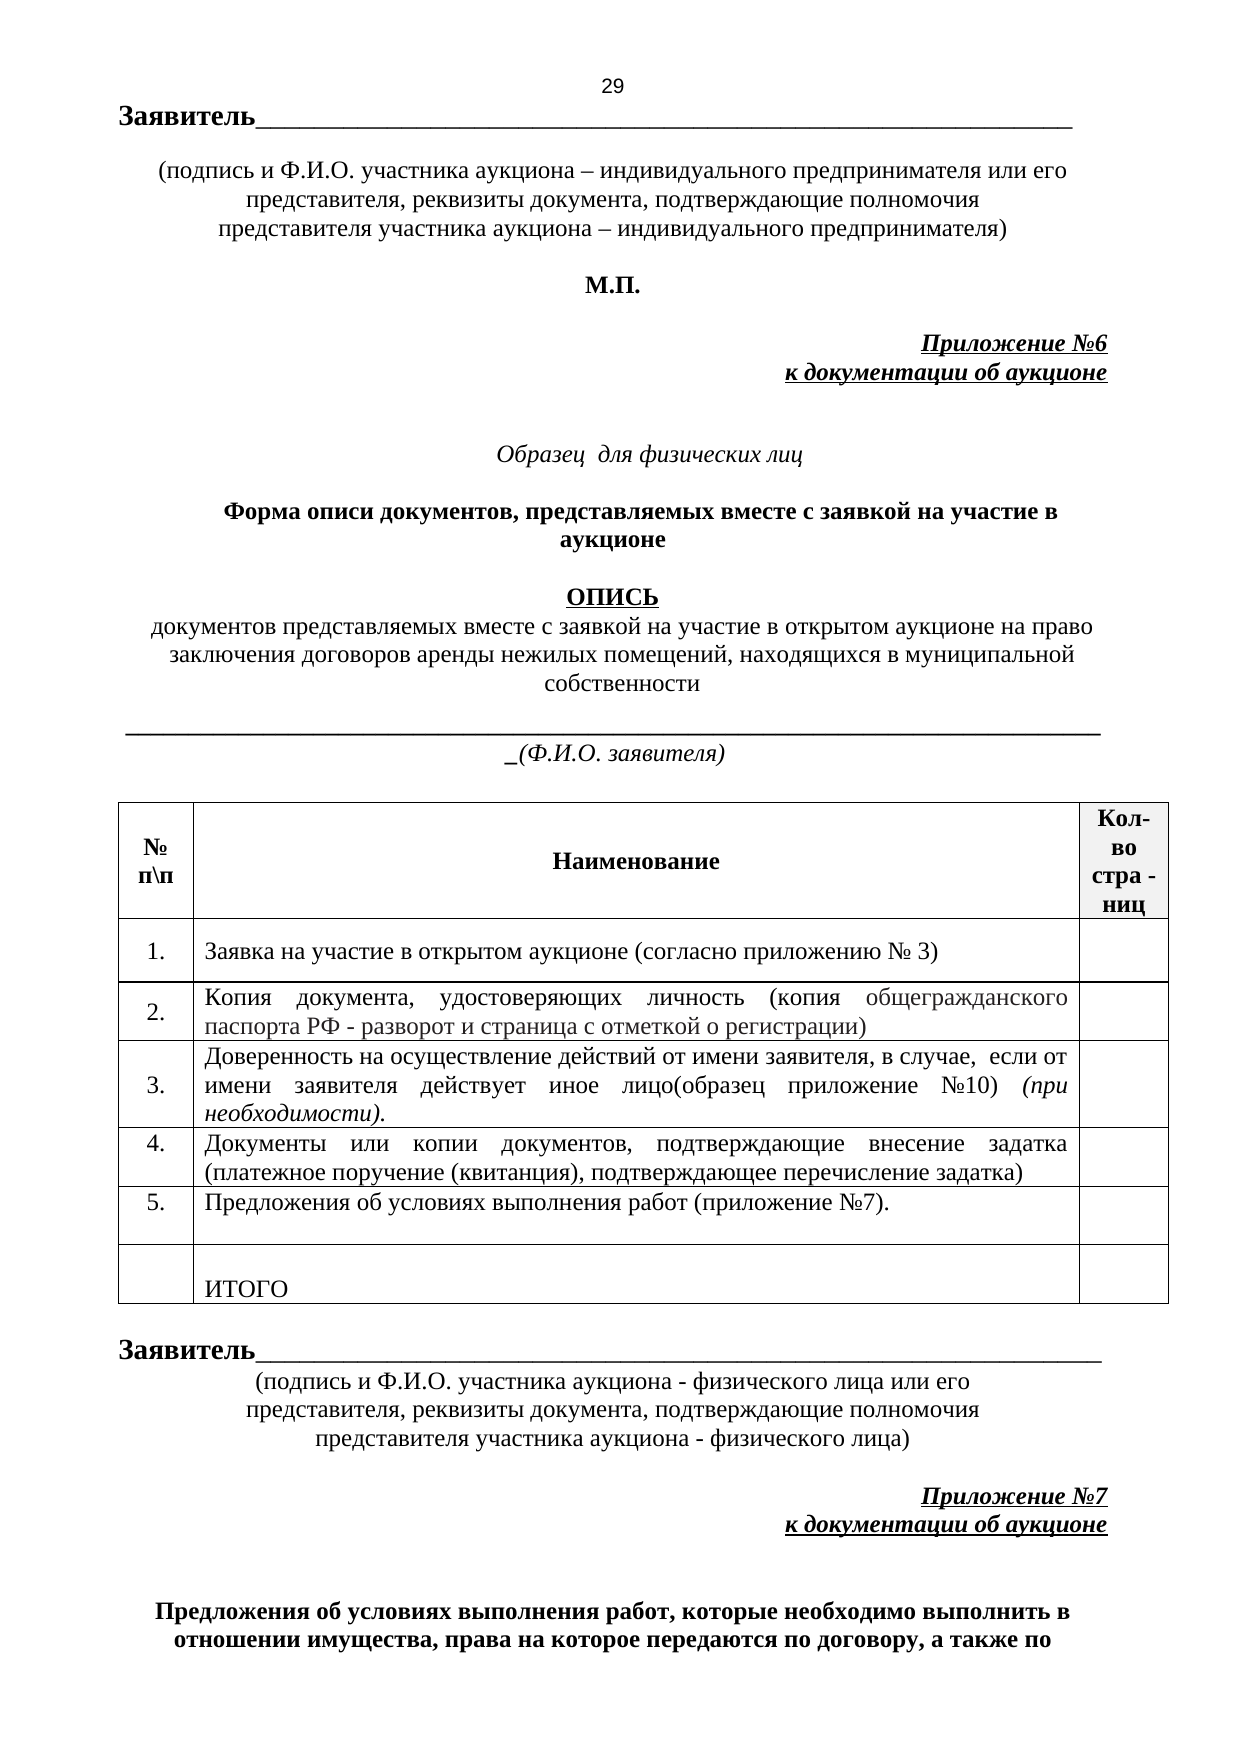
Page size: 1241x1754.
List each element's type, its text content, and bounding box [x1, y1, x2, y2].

text Заявитель__________________________________________________________ [118, 1332, 1107, 1366]
table_cell [1080, 1245, 1168, 1302]
table_cell [1080, 919, 1168, 981]
table_cell [1080, 1041, 1168, 1127]
table_cell 1. [119, 919, 193, 981]
table_cell [119, 1245, 193, 1302]
table_cell 4. [119, 1128, 193, 1186]
text представителя участника аукциона - физического лица) [118, 1423, 1107, 1452]
table_cell ИТОГО [194, 1245, 1079, 1302]
subtitle Образец для физических лиц [118, 439, 1107, 468]
table_cell [1080, 1128, 1168, 1186]
text к документации об аукционе [118, 1509, 1107, 1538]
text Форма описи документов, представляемых вместе с заявкой на участие в аукционе [118, 496, 1107, 553]
text Приложение №6 [118, 328, 1107, 357]
text ОПИСЬ [118, 582, 1107, 611]
table_cell [1080, 983, 1168, 1040]
text представителя, реквизиты документа, подтверждающие полномочия [118, 1394, 1107, 1423]
table_cell 5. [119, 1187, 193, 1244]
text (подпись и Ф.И.О. участника аукциона – индивидуального предпринимателя или его [118, 155, 1107, 184]
text документов представляемых вместе с заявкой на участие в открытом аукционе на право заключения договоров аренды нежилых помещений, находящихся в муниципальной собственности [137, 611, 1107, 697]
text представителя, реквизиты документа, подтверждающие полномочия [118, 184, 1107, 213]
table_cell [1080, 1187, 1168, 1244]
table_header Наименование [194, 803, 1079, 918]
text (подпись и Ф.И.О. участника аукциона - физического лица или его [118, 1366, 1107, 1394]
table_cell Копия документа, удостоверяющих личность (копия общегражданского паспорта РФ - разворот и страница с отметкой о регистрации) [194, 983, 1079, 1040]
table_header Кол-во стра - ниц [1080, 803, 1168, 918]
table_header № п\п [119, 803, 193, 918]
text М.П. [118, 270, 1107, 299]
subtitle _______________________________________________________________________________(Ф.И.О. заявителя) [118, 709, 1113, 767]
text представителя участника аукциона – индивидуального предпринимателя) [118, 213, 1107, 242]
table_cell Документы или копии документов, подтверждающие внесение задатка (платежное поручение (квитанция), подтверждающее перечисление задатка) [194, 1128, 1079, 1186]
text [118, 1596, 1107, 1653]
table_cell Предложения об условиях выполнения работ (приложение №7). [194, 1187, 1079, 1244]
text Заявитель________________________________________________________ [118, 98, 1107, 131]
table_cell Доверенность на осуществление действий от имени заявителя, в случае, если от имени заявителя действует иное лицо(образец приложение №10) (при необходимости). [194, 1041, 1079, 1127]
text к документации об аукционе [118, 357, 1107, 385]
table_cell Заявка на участие в открытом аукционе (согласно приложению № 3) [194, 919, 1079, 981]
table_cell 2. [119, 983, 193, 1040]
text Приложение №7 [118, 1481, 1107, 1509]
table_cell 3. [119, 1041, 193, 1127]
